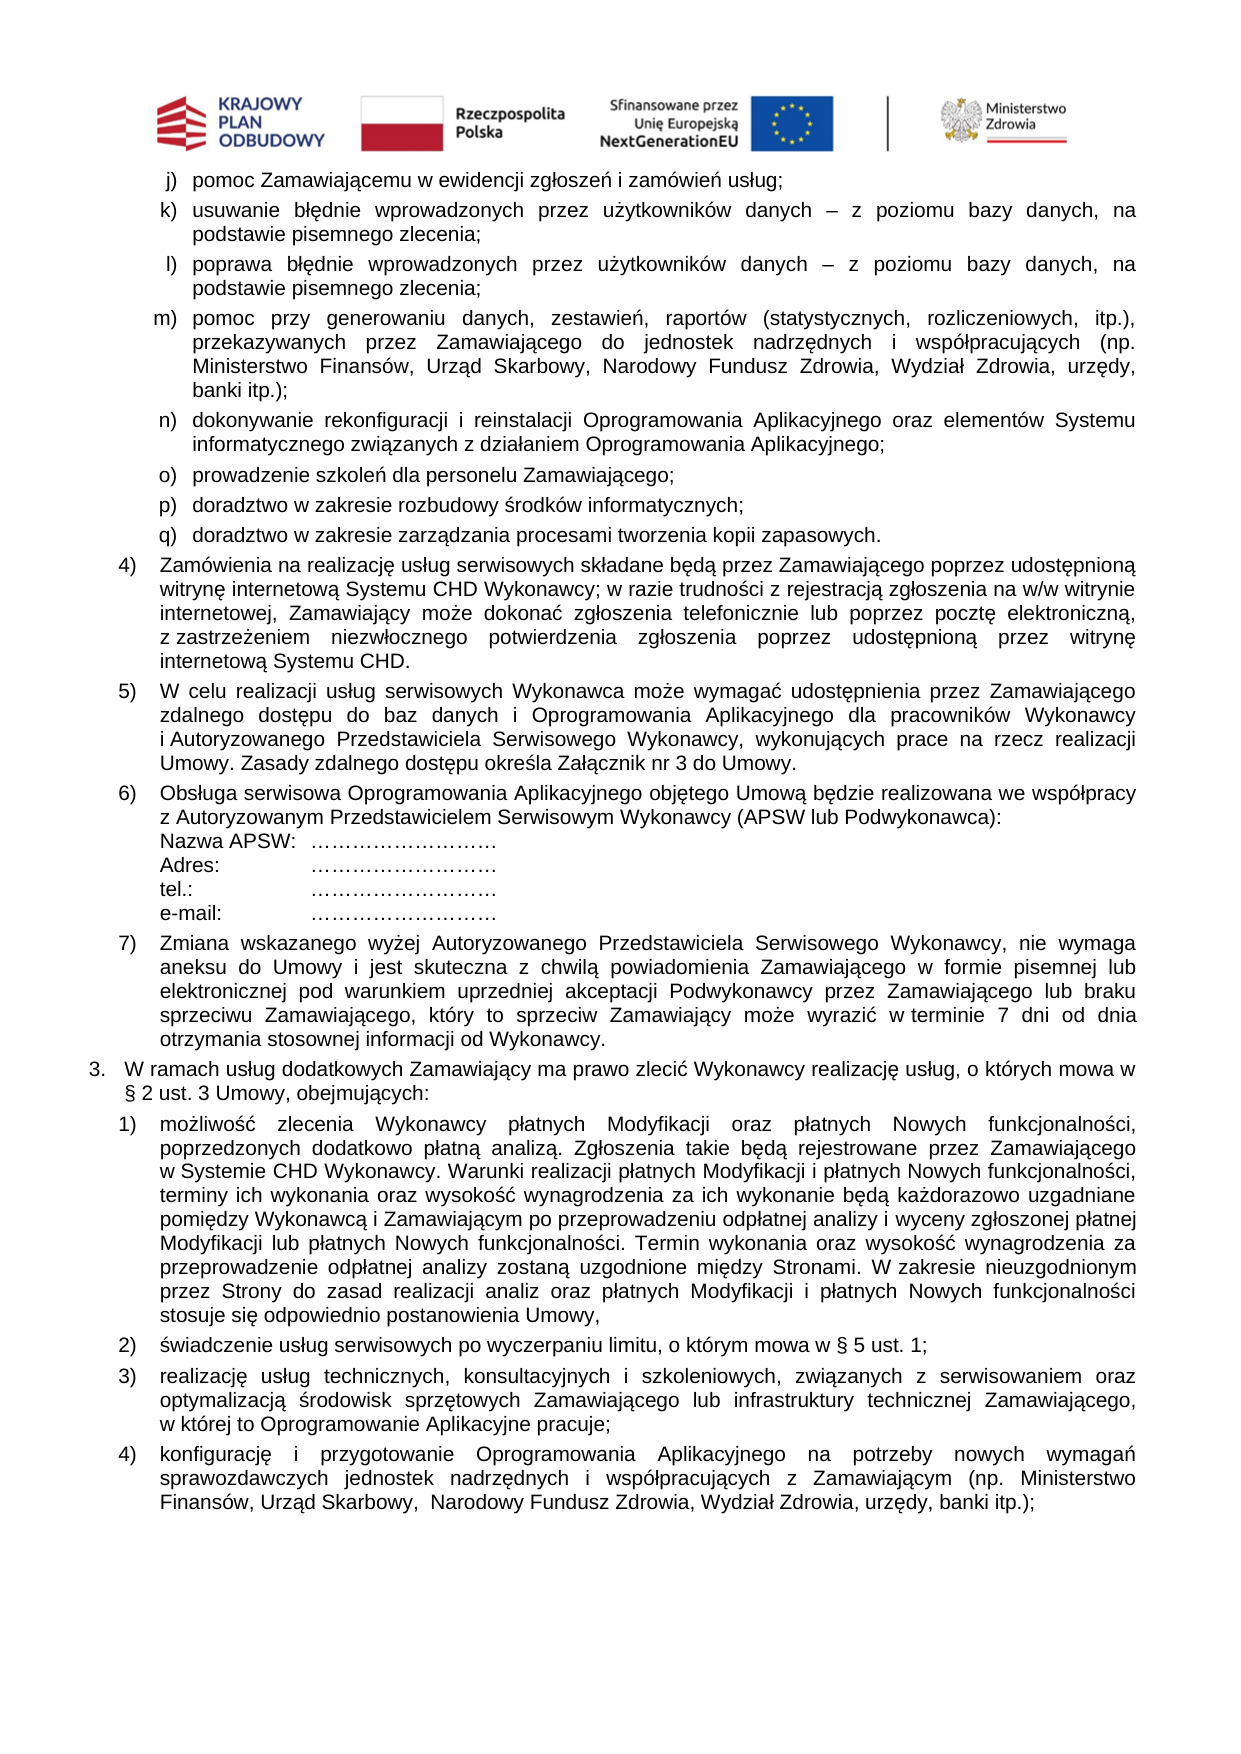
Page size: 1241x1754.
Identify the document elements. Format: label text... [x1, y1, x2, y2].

picture [140, 73, 1086, 168]
list dokonywanie rekonfiguracji i reinstalacji Oprogramowania Aplikacyjnego oraz elementów Systemu informatycznego związanych z działaniem Oprogramowania Aplikacyjnego; [177, 408, 1137, 456]
list Obsługa serwisowa Oprogramowania Aplikacyjnego objętego Umową będzie realizowana we współpracy z Autoryzowanym Przedstawicielem Serwisowym Wykonawcy (APSW lub Podwykonawca): [118, 781, 1137, 829]
list konfigurację i przygotowanie Oprogramowania Aplikacyjnego na potrzeby nowych wymagań sprawozdawczych jednostek nadrzędnych i współpracujących z Zamawiającym (np. Ministerstwo Finansów, Urząd Skarbowy, Narodowy Fundusz Zdrowia, Wydział Zdrowia, urzędy, banki itp.); [118, 1442, 1137, 1513]
list W celu realizacji usług serwisowych Wykonawca może wymagać udostępnienia przez Zamawiającego zdalnego dostępu do baz danych i Oprogramowania Aplikacyjnego dla pracowników Wykonawcy i Autoryzowanego Przedstawiciela Serwisowego Wykonawcy, wykonujących prace na rzecz realizacji Umowy. Zasady zdalnego dostępu określa Załącznik nr 3 do Umowy. [118, 679, 1137, 775]
text tel.: ……………………… [159, 877, 1137, 901]
list pomoc Zamawiającemu w ewidencji zgłoszeń i zamówień usług; [177, 168, 1137, 192]
list W ramach usług dodatkowych Zamawiający ma prawo zlecić Wykonawcy realizację usług, o których mowa w § 2 ust. 3 Umowy, obejmujących: [89, 1057, 1137, 1105]
list możliwość zlecenia Wykonawcy płatnych Modyfikacji oraz płatnych Nowych funkcjonalności, poprzedzonych dodatkowo płatną analizą. Zgłoszenia takie będą rejestrowane przez Zamawiającego w Systemie CHD Wykonawcy. Warunki realizacji płatnych Modyfikacji i płatnych Nowych funkcjonalności, terminy ich wykonania oraz wysokość wynagrodzenia za ich wykonanie będą każdorazowo uzgadniane pomiędzy Wykonawcą i Zamawiającym po przeprowadzeniu odpłatnej analizy i wyceny zgłoszonej płatnej Modyfikacji lub płatnych Nowych funkcjonalności. Termin wykonania oraz wysokość wynagrodzenia za przeprowadzenie odpłatnej analizy zostaną uzgodnione między Stronami. W zakresie nieuzgodnionym przez Strony do zasad realizacji analiz oraz płatnych Modyfikacji i płatnych Nowych funkcjonalności stosuje się odpowiednio postanowienia Umowy, [118, 1111, 1137, 1327]
list poprawa błędnie wprowadzonych przez użytkowników danych – z poziomu bazy danych, na podstawie pisemnego zlecenia; [177, 252, 1137, 300]
list doradztwo w zakresie rozbudowy środków informatycznych; [177, 493, 1137, 517]
list Zmiana wskazanego wyżej Autoryzowanego Przedstawiciela Serwisowego Wykonawcy, nie wymaga aneksu do Umowy i jest skuteczna z chwilą powiadomienia Zamawiającego w formie pisemnej lub elektronicznej pod warunkiem uprzedniej akceptacji Podwykonawcy przez Zamawiającego lub braku sprzeciwu Zamawiającego, który to sprzeciw Zamawiający może wyrazić w terminie 7 dni od dnia otrzymania stosownej informacji od Wykonawcy. [118, 931, 1137, 1051]
list doradztwo w zakresie zarządzania procesami tworzenia kopii zapasowych. [177, 523, 1137, 547]
text Nazwa APSW: ……………………… [159, 829, 1137, 853]
list prowadzenie szkoleń dla personelu Zamawiającego; [177, 462, 1137, 486]
text e-mail: ……………………… [159, 901, 1137, 925]
list Zamówienia na realizację usług serwisowych składane będą przez Zamawiającego poprzez udostępnioną witrynę internetową Systemu CHD Wykonawcy; w razie trudności z rejestracją zgłoszenia na w/w witrynie internetowej, Zamawiający może dokonać zgłoszenia telefonicznie lub poprzez pocztę elektroniczną, z zastrzeżeniem niezwłocznego potwierdzenia zgłoszenia poprzez udostępnioną przez witrynę internetową Systemu CHD. [118, 553, 1137, 673]
list usuwanie błędnie wprowadzonych przez użytkowników danych – z poziomu bazy danych, na podstawie pisemnego zlecenia; [177, 198, 1137, 246]
list świadczenie usług serwisowych po wyczerpaniu limitu, o którym mowa w § 5 ust. 1; [118, 1333, 1137, 1357]
text Adres: ……………………… [112, 853, 1137, 877]
list pomoc przy generowaniu danych, zestawień, raportów (statystycznych, rozliczeniowych, itp.), przekazywanych przez Zamawiającego do jednostek nadrzędnych i współpracujących (np. Ministerstwo Finansów, Urząd Skarbowy, Narodowy Fundusz Zdrowia, Wydział Zdrowia, urzędy, banki itp.); [177, 306, 1137, 402]
list realizację usług technicznych, konsultacyjnych i szkoleniowych, związanych z serwisowaniem oraz optymalizacją środowisk sprzętowych Zamawiającego lub infrastruktury technicznej Zamawiającego, w której to Oprogramowanie Aplikacyjne pracuje; [118, 1363, 1137, 1435]
